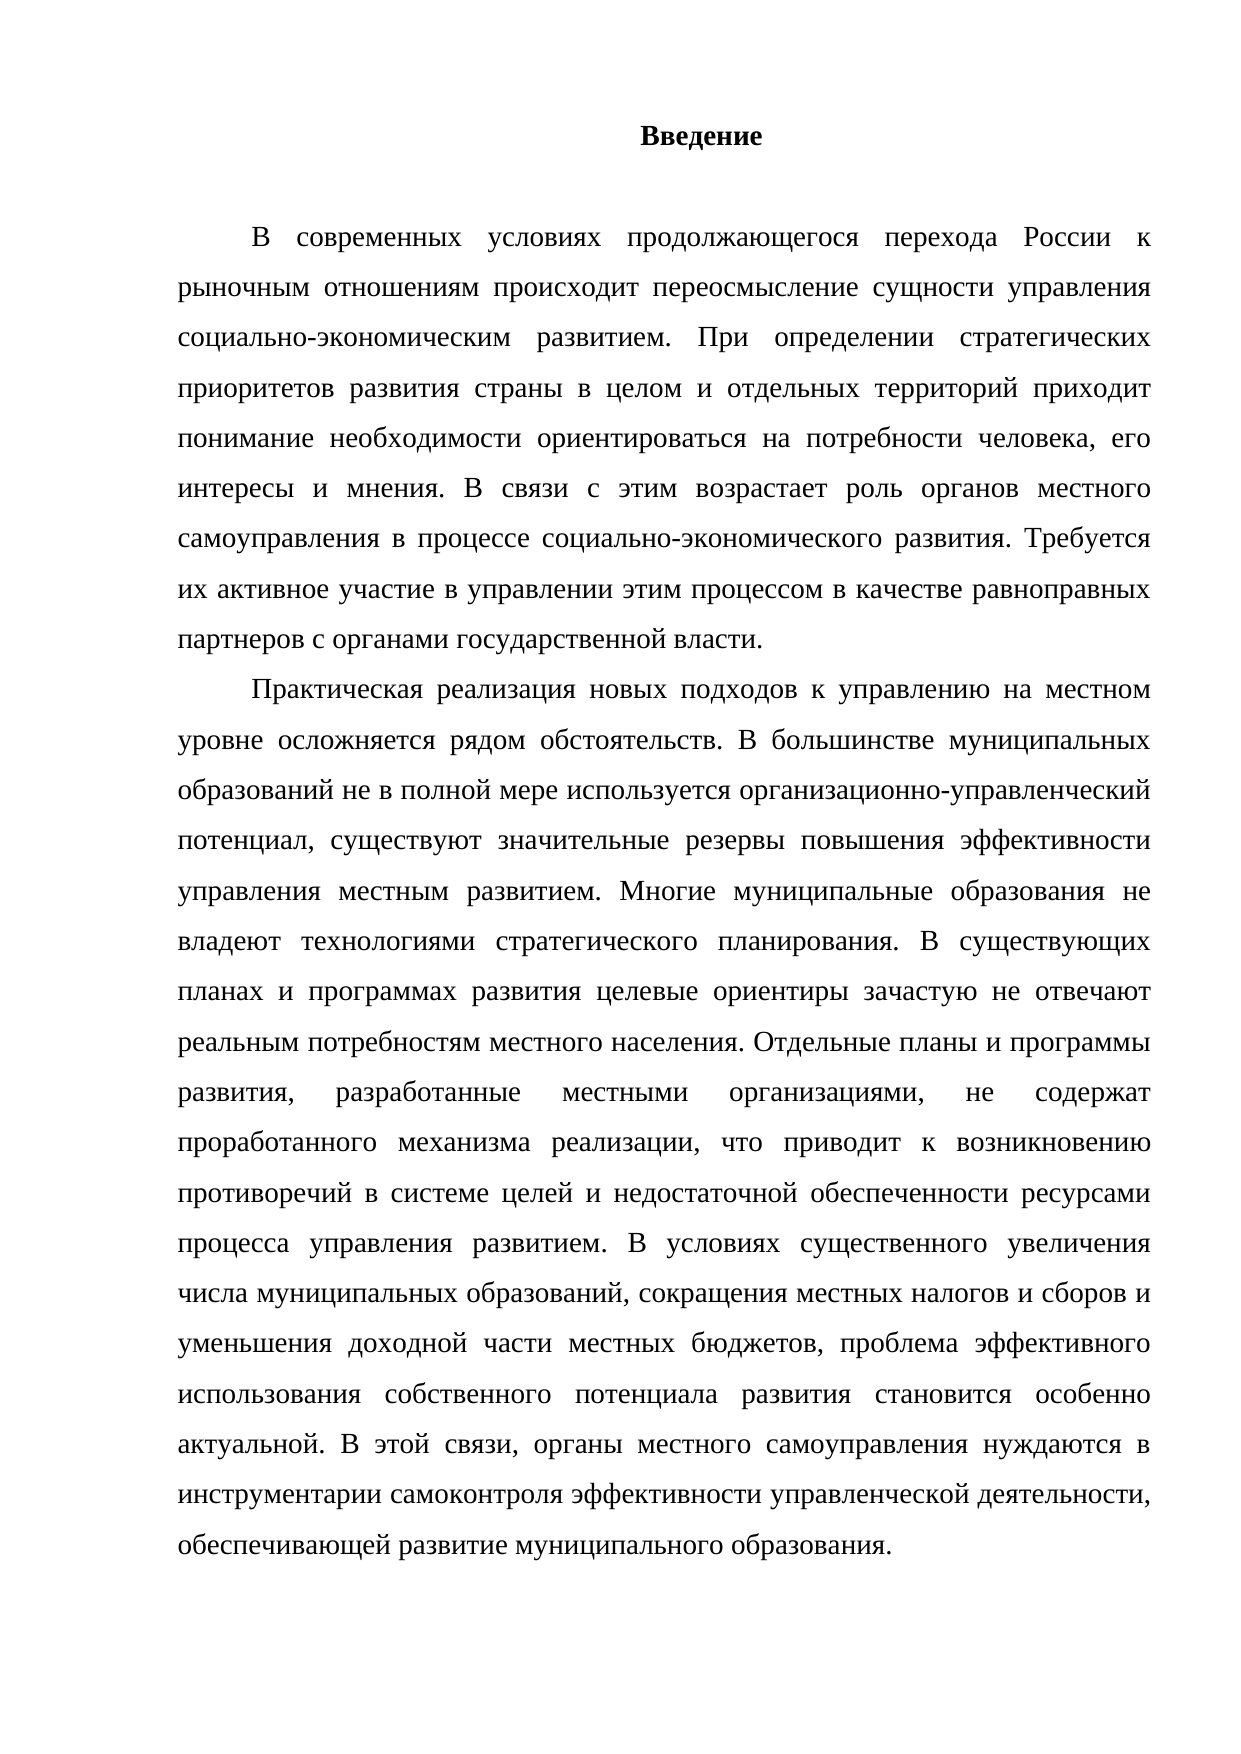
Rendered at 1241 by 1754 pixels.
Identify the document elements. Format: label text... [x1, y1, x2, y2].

text В современных условиях продолжающегося перехода России к рыночным отношениям происходит переосмысление сущности управления социально-экономическим развитием. При определении стратегических приоритетов развития страны в целом и отдельных территорий приходит понимание необходимости ориентироваться на потребности человека, его интересы и мнения. В связи с этим возрастает роль органов местного самоуправления в процессе социально-экономического развития. Требуется их активное участие в управлении этим процессом в качестве равноправных партнеров с органами государственной власти. [177, 219, 1152, 655]
text Практическая реализация новых подходов к управлению на местном уровне осложняется рядом обстоятельств. В большинстве муниципальных образований не в полной мере используется организационно-управленческий потенциал, существуют значительные резервы повышения эффективности управления местным развитием. Многие муниципальные образования не владеют технологиями стратегического планирования. В существующих планах и программах развития целевые ориентиры зачастую не отвечают реальным потребностям местного населения. Отдельные планы и программы развития, разработанные местными организациями, не содержат проработанного механизма реализации, что приводит к возникновению противоречий в системе целей и недостаточной обеспеченности ресурсами процесса управления развитием. В условиях существенного увеличения числа муниципальных образований, сокращения местных налогов и сборов и уменьшения доходной части местных бюджетов, проблема эффективного использования собственного потенциала развития становится особенно актуальной. В этой связи, органы местного самоуправления нуждаются в инструментарии самоконтроля эффективности управленческой деятельности, обеспечивающей развитие муниципального образования. [177, 672, 1152, 1560]
text Введение [177, 118, 1152, 152]
